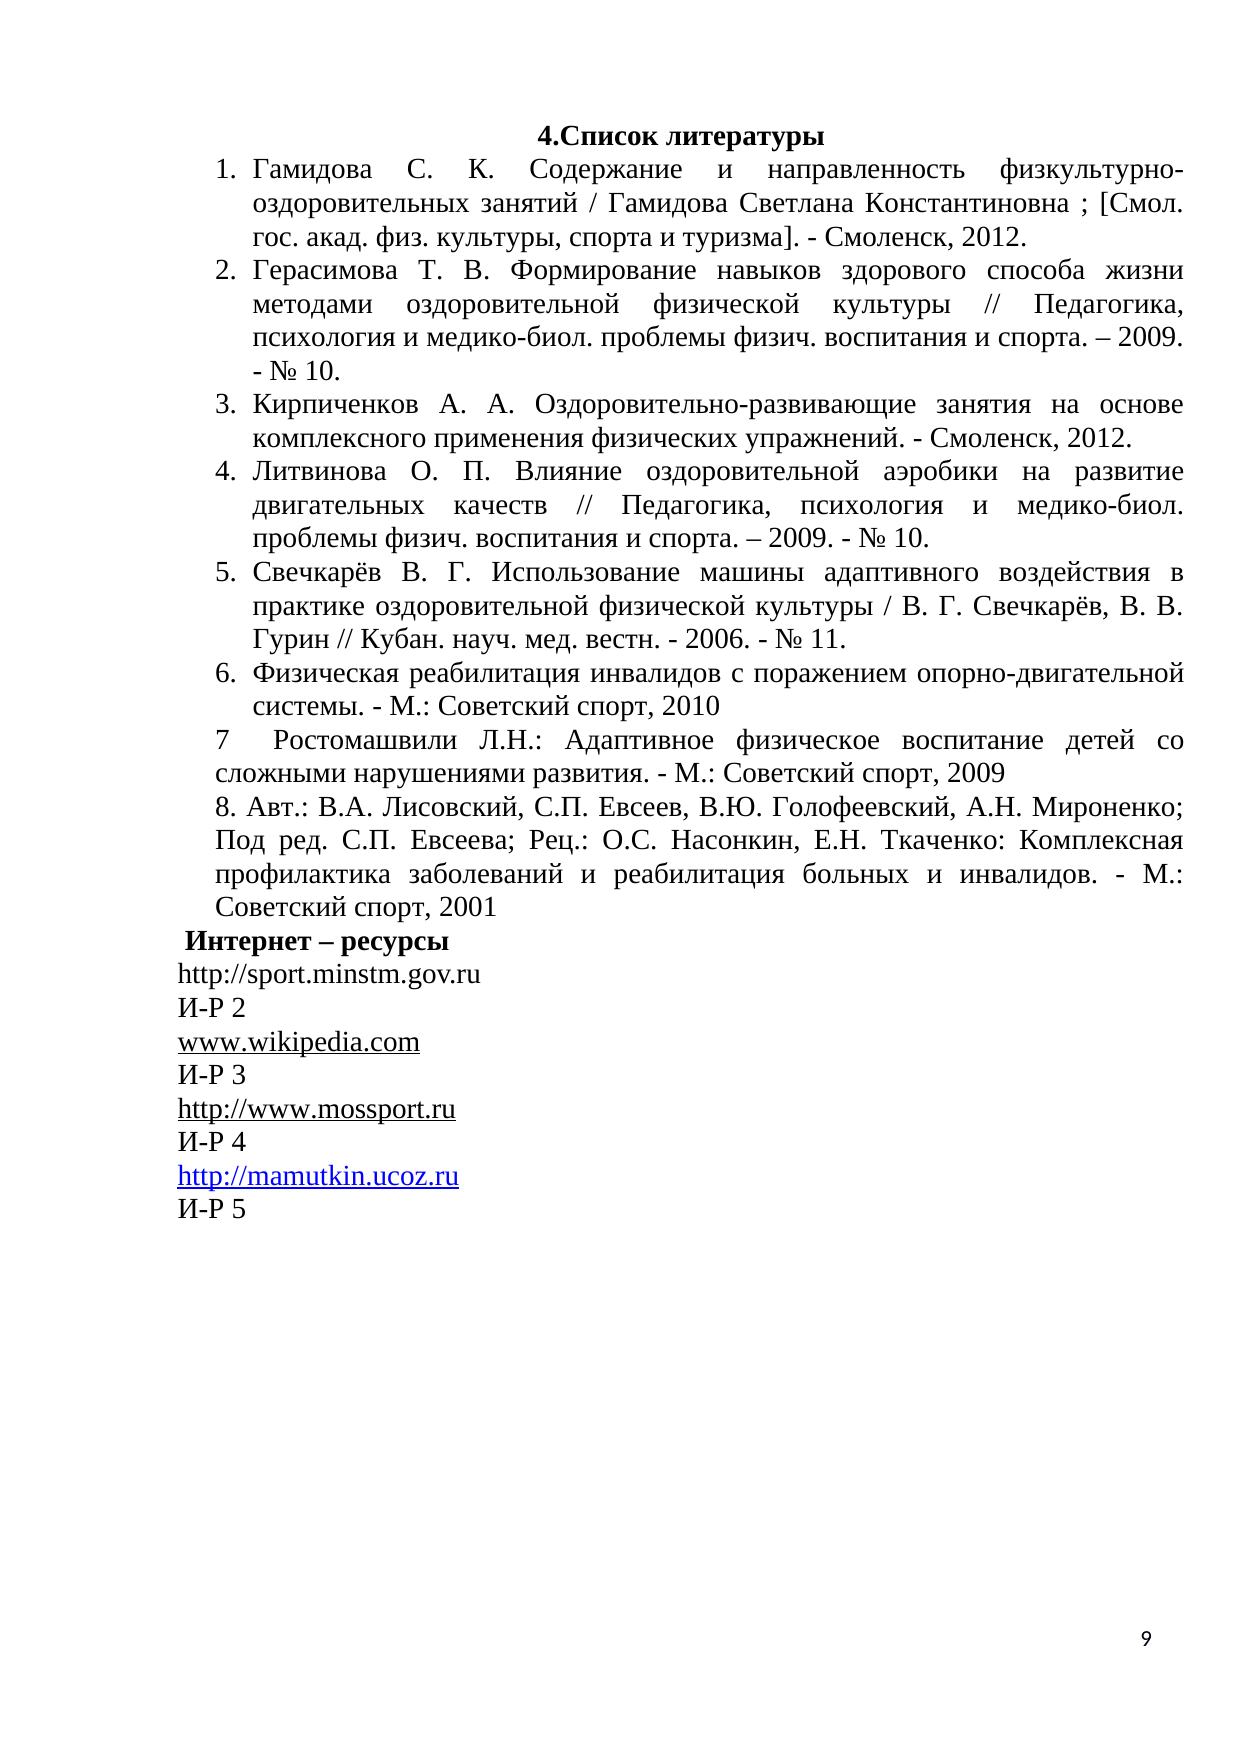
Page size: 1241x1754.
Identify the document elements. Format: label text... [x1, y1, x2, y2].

text И-Р 3 [177, 1057, 1152, 1091]
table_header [166, 118, 1196, 923]
text И-Р 2 [177, 990, 1152, 1024]
text http://mamutkin.ucoz.ru [177, 1158, 1152, 1191]
text И-Р 4 [177, 1124, 1152, 1158]
text И-Р 5 [177, 1191, 1152, 1225]
text http://www.mossport.ru [177, 1091, 1152, 1124]
text www.wikipedia.com [177, 1024, 1152, 1057]
text http://sport.minstm.gov.ru [177, 957, 1152, 990]
text Интернет – ресурсы [177, 923, 1152, 957]
